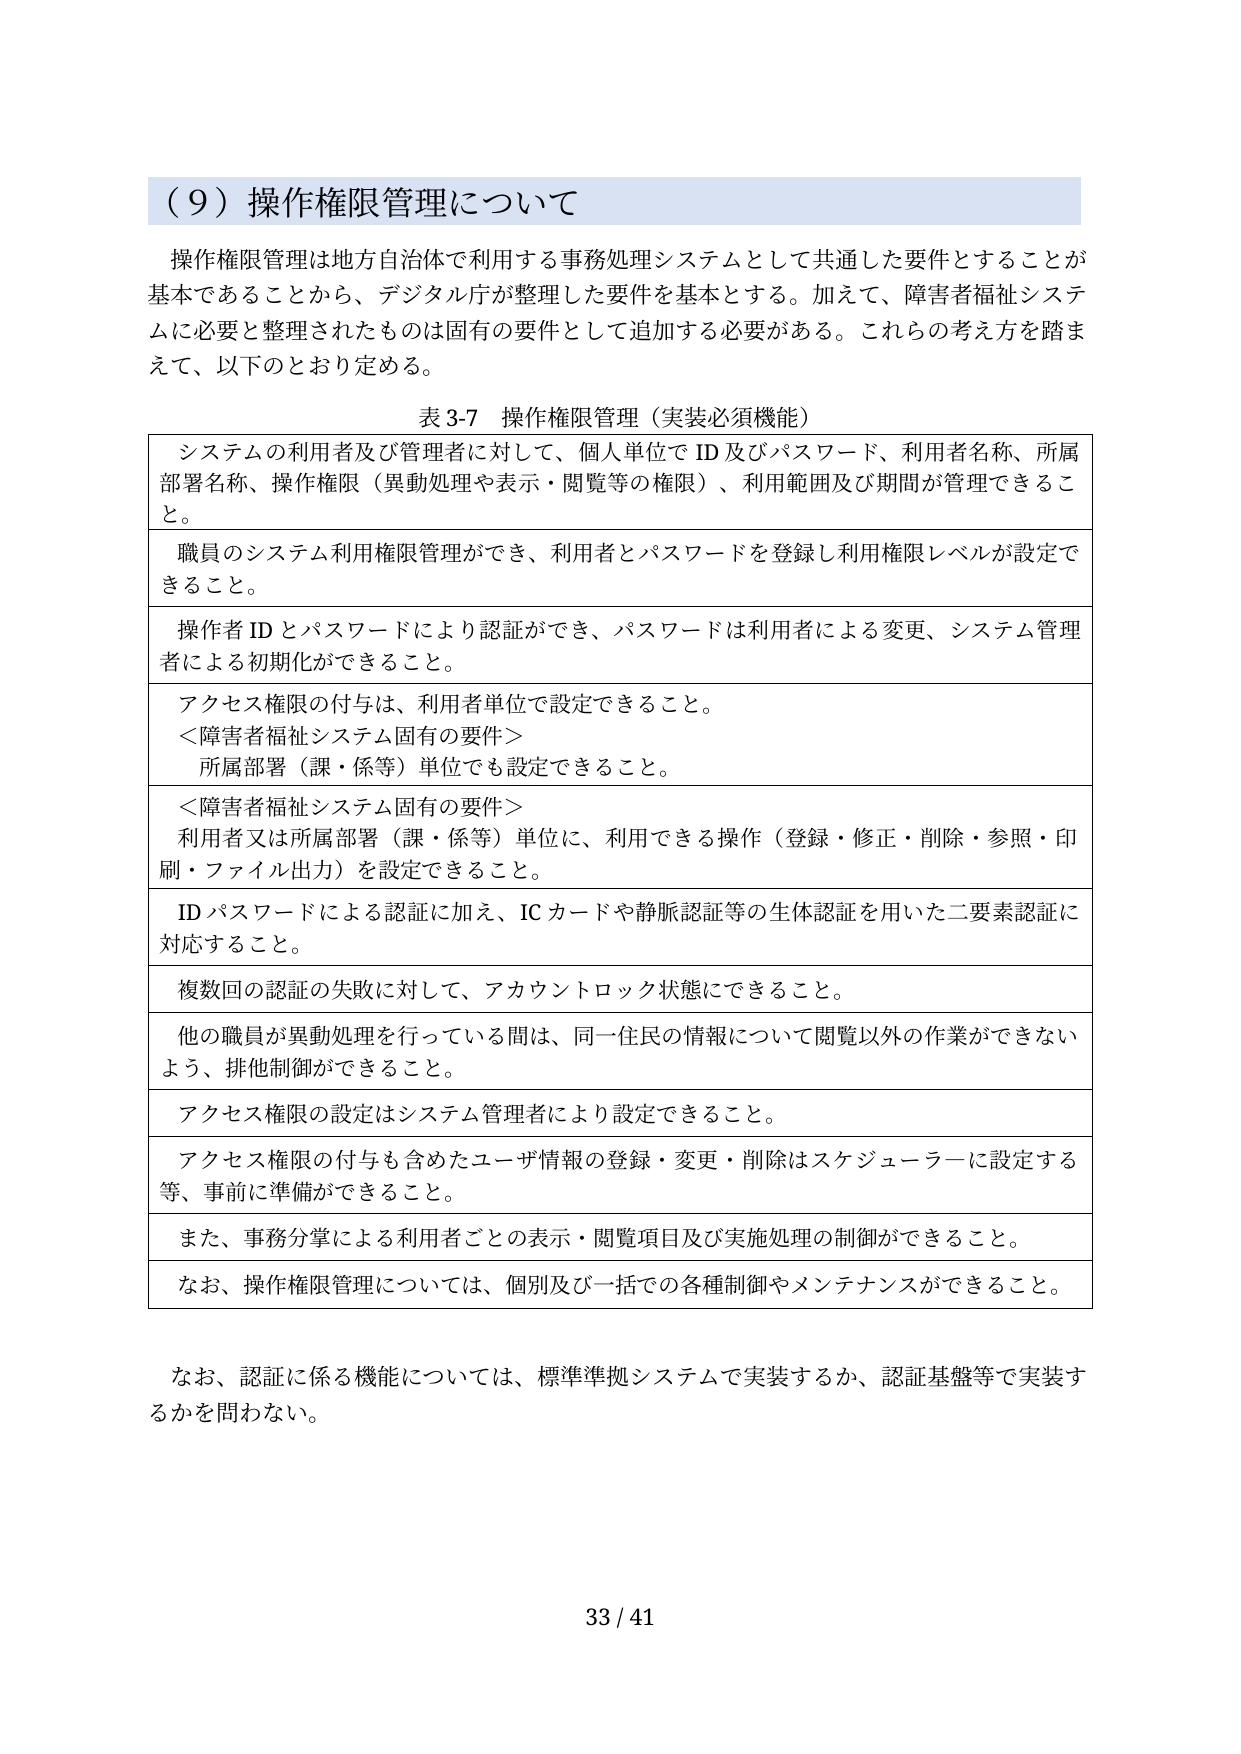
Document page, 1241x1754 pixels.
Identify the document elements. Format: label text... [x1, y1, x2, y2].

text 操作権限管理は地方自治体で利用する事務処理システムとして共通した要件とすることが基本であることから、デジタル庁が整理した要件を基本とする。加えて、障害者福祉システムに必要と整理されたものは固有の要件として追加する必要がある。これらの考え方を踏まえて、以下のとおり定める。 [148, 242, 1092, 381]
table_cell アクセス権限の付与は、利用者単位で設定できること。 ＜障害者福祉システム固有の要件＞ 所属部署（課・係等）単位でも設定できること。 [149, 684, 1092, 785]
table_cell IDパスワードによる認証に加え、ICカードや静脈認証等の生体認証を用いた二要素認証に対応すること。 [149, 889, 1092, 965]
table_cell ＜障害者福祉システム固有の要件＞ 利用者又は所属部署（課・係等）単位に、利用できる操作（登録・修正・削除・参照・印刷・ファイル出力）を設定できること。 [149, 786, 1092, 888]
table_cell アクセス権限の付与も含めたユーザ情報の登録・変更・削除はスケジューラ―に設定する等、事前に準備ができること。 [149, 1137, 1092, 1213]
table_cell 他の職員が異動処理を行っている間は、同一住民の情報について閲覧以外の作業ができないよう、排他制御ができること。 [149, 1013, 1092, 1089]
table_cell 複数回の認証の失敗に対して、アカウントロック状態にできること。 [149, 966, 1092, 1012]
table_cell アクセス権限の設定はシステム管理者により設定できること。 [149, 1090, 1092, 1136]
table_cell 操作者IDとパスワードにより認証ができ、パスワードは利用者による変更、システム管理者による初期化ができること。 [149, 607, 1092, 683]
table_header システムの利用者及び管理者に対して、個人単位でID及びパスワード、利用者名称、所属部署名称、操作権限（異動処理や表示・閲覧等の権限）、利用範囲及び期間が管理できること。 [149, 435, 1092, 529]
table_cell 職員のシステム利用権限管理ができ、利用者とパスワードを登録し利用権限レベルが設定できること。 [149, 530, 1092, 606]
text 表3-7 操作権限管理（実装必須機能） [148, 401, 1092, 434]
text なお、認証に係る機能については、標準準拠システムで実装するか、認証基盤等で実装するかを問わない。 [148, 1359, 1092, 1427]
table_cell また、事務分掌による利用者ごとの表示・閲覧項目及び実施処理の制御ができること。 [149, 1214, 1092, 1260]
table_cell なお、操作権限管理については、個別及び一括での各種制御やメンテナンスができること。 [149, 1261, 1092, 1308]
